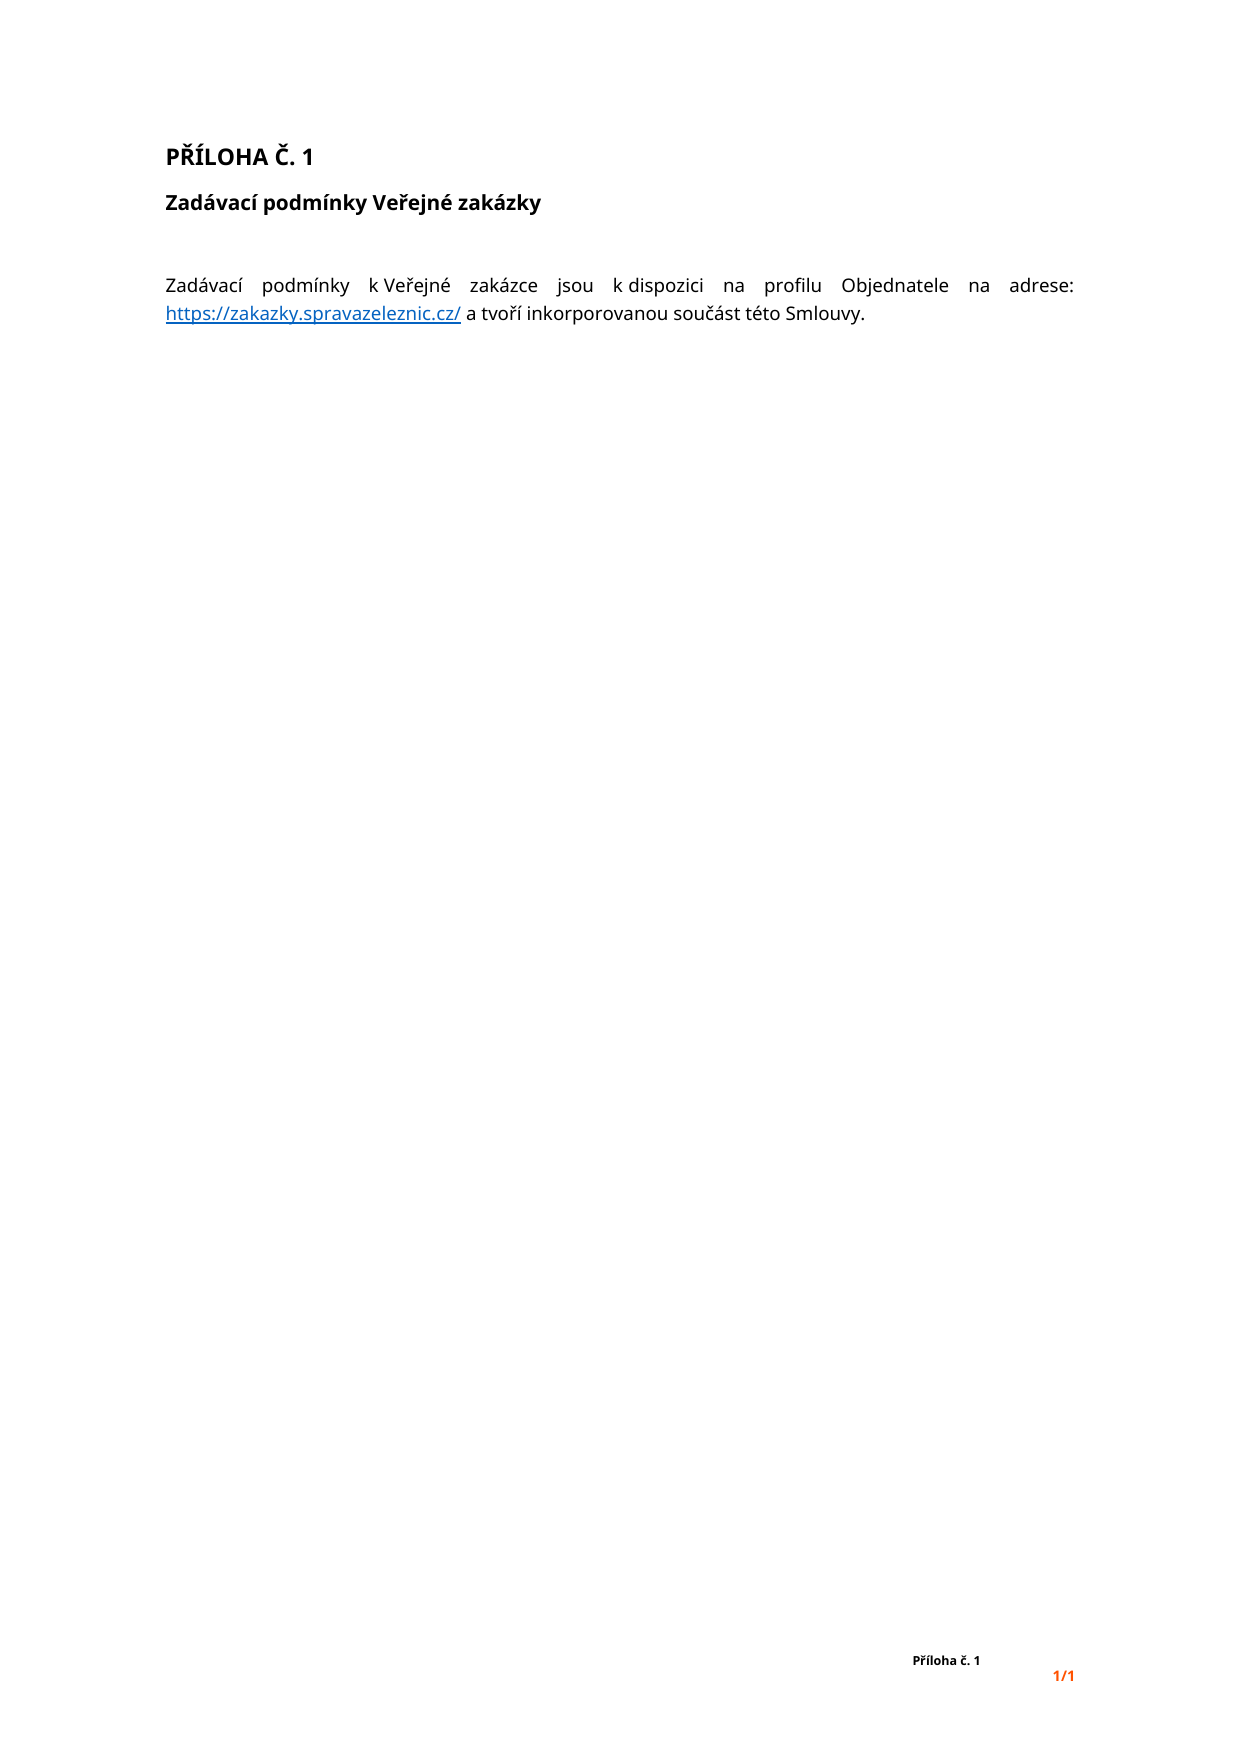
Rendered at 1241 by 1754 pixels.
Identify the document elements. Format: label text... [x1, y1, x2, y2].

text Příloha č. 1 [165, 141, 1075, 173]
text Zadávací podmínky Veřejné zakázky [165, 188, 1075, 217]
text Zadávací podmínky k Veřejné zakázce jsou k dispozici na profilu Objednatele na adrese: https://zakazky.spravazeleznic.cz/ a tvoří inkorporovanou součást této Smlouvy. [165, 272, 1075, 326]
